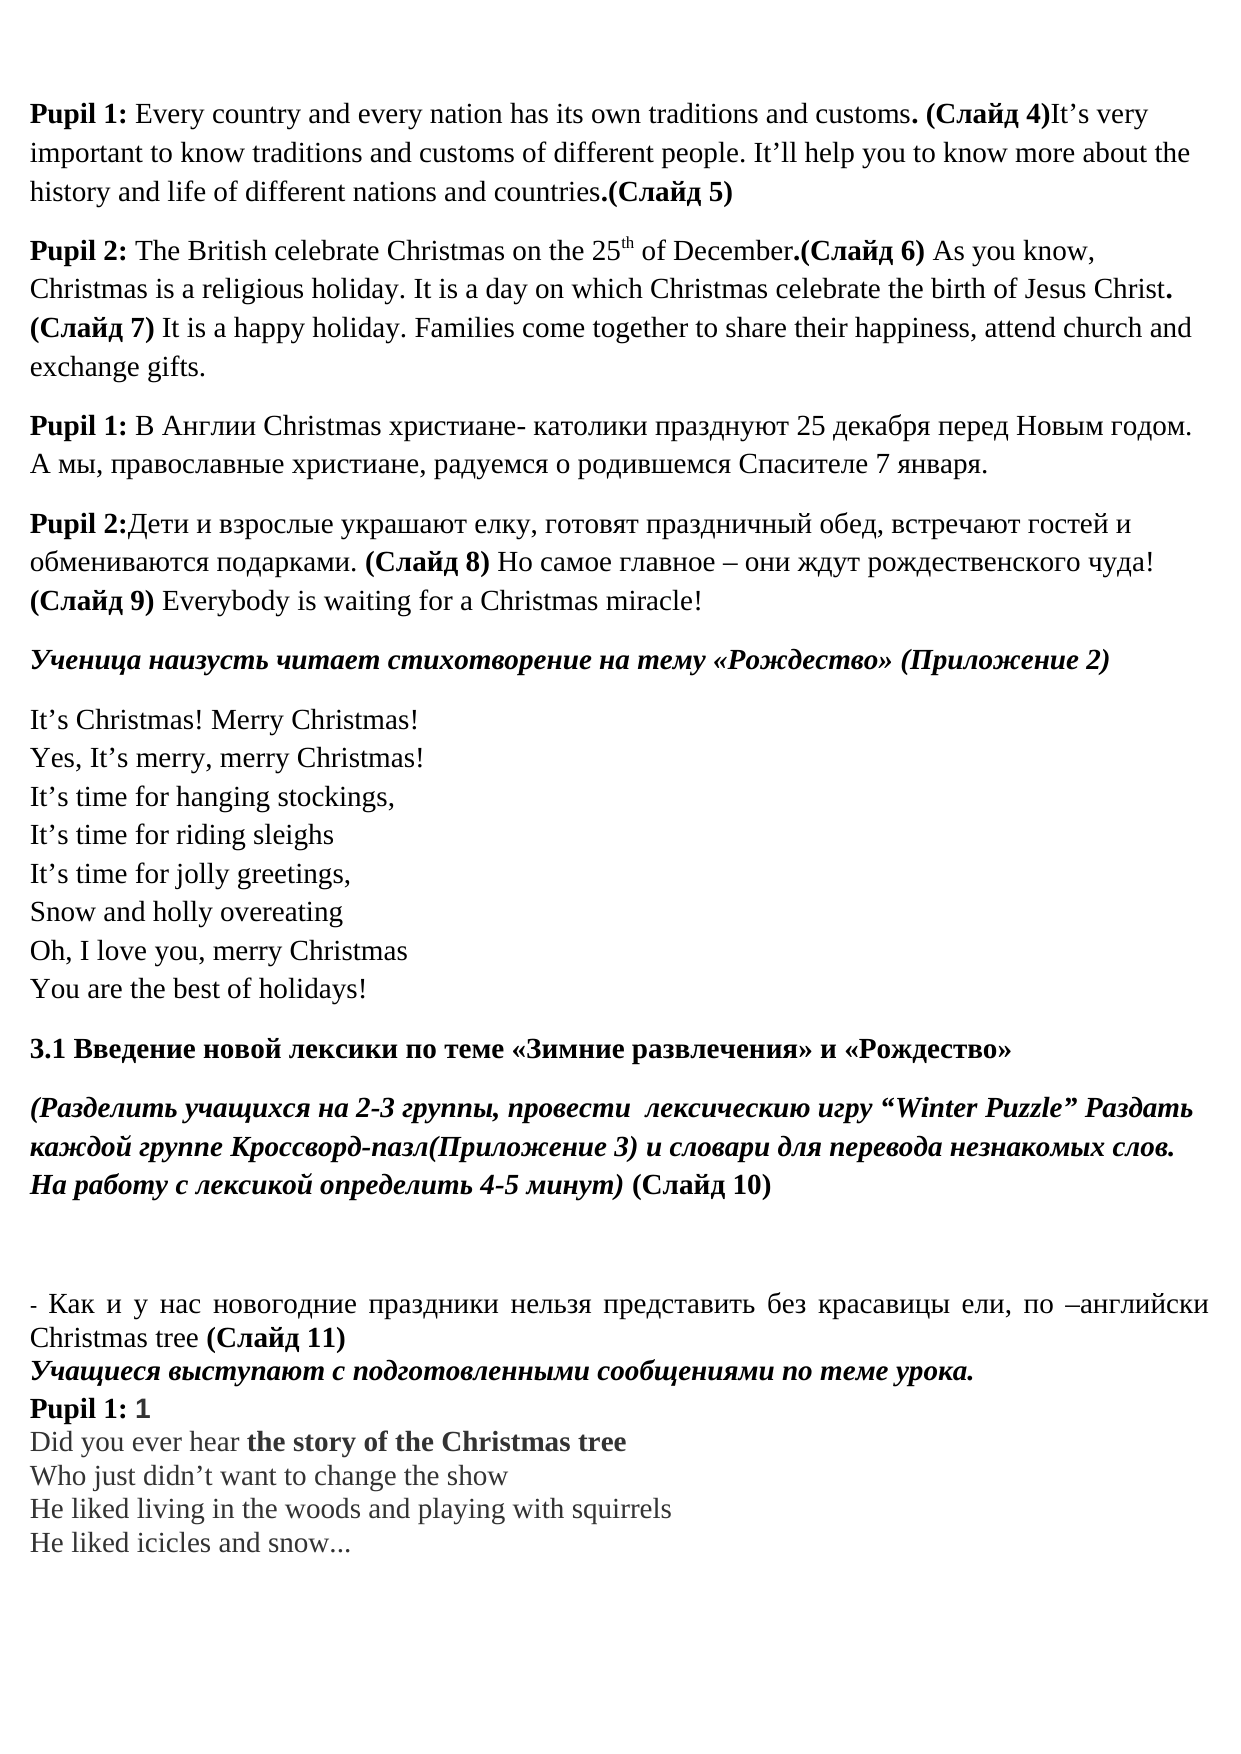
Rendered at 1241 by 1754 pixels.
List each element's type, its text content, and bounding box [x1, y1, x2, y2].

text He liked icicles and snow... [29, 1525, 1211, 1558]
text It’s Christmas! Merry Christmas! Yes, It’s merry, merry Christmas! It’s time for hanging stockings, It’s time for riding sleighs It’s time for jolly greetings, Snow and holly overeating Oh, I love you, merry Christmas You are the best of holidays! [29, 702, 1211, 1005]
text Pupil 2: The British celebrate Christmas on the 25th of December.(Слайд 6) As you know, Christmas is a religious holiday. It is a day on which Christmas celebrate the birth of Jesus Christ.(Слайд 7) It is a happy holiday. Families come together to share their happiness, attend church and exchange gifts. [29, 233, 1211, 382]
text Учащиеся выступают с подготовленными сообщениями по теме урока. [29, 1353, 1211, 1387]
text He liked living in the woods and playing with squirrels [29, 1491, 1211, 1525]
text Pupil 1: Every country and every nation has its own traditions and customs. (Cлайд 4)It’s very important to know traditions and customs of different people. It’ll help you to know more about the history and life of different nations and countries.(Слайд 5) [29, 97, 1211, 207]
text Pupil 1: В Англии Christmas христиане- католики празднуют 25 декабря перед Новым годом. А мы, православные христиане, радуемся о родившемся Спасителе 7 января. [29, 408, 1211, 480]
text Did you ever hear the story of the Christmas tree [29, 1424, 1211, 1458]
text 3.1 Введение новой лексики по теме «Зимние развлечения» и «Рождество» [29, 1031, 1211, 1064]
text (Разделить учащихся на 2-3 группы, провести лексическию игру “Winter Puzzle” Раздать каждой группе Кроссворд-пазл(Приложение 3) и словари для перевода незнакомых слов. На работу с лексикой определить 4-5 минут) (Слайд 10) [29, 1090, 1211, 1201]
subtitle Pupil 1: 1 [29, 1387, 1211, 1424]
text Who just didn’t want to change the show [29, 1458, 1211, 1491]
text Pupil 2:Дети и взрослые украшают елку, готовят праздничный обед, встречают гостей и обмениваются подарками. (Слайд 8) Но самое главное – они ждут рождественского чуда! (Слайд 9) Everybody is waiting for a Christmas miracle! [29, 506, 1211, 617]
text Ученица наизусть читает стихотворение на тему «Рождество» (Приложение 2) [29, 642, 1211, 676]
text - Как и у нас новогодние праздники нельзя представить без красавицы ели, по –английски Christmas tree (Слайд 11) [29, 1286, 1211, 1353]
